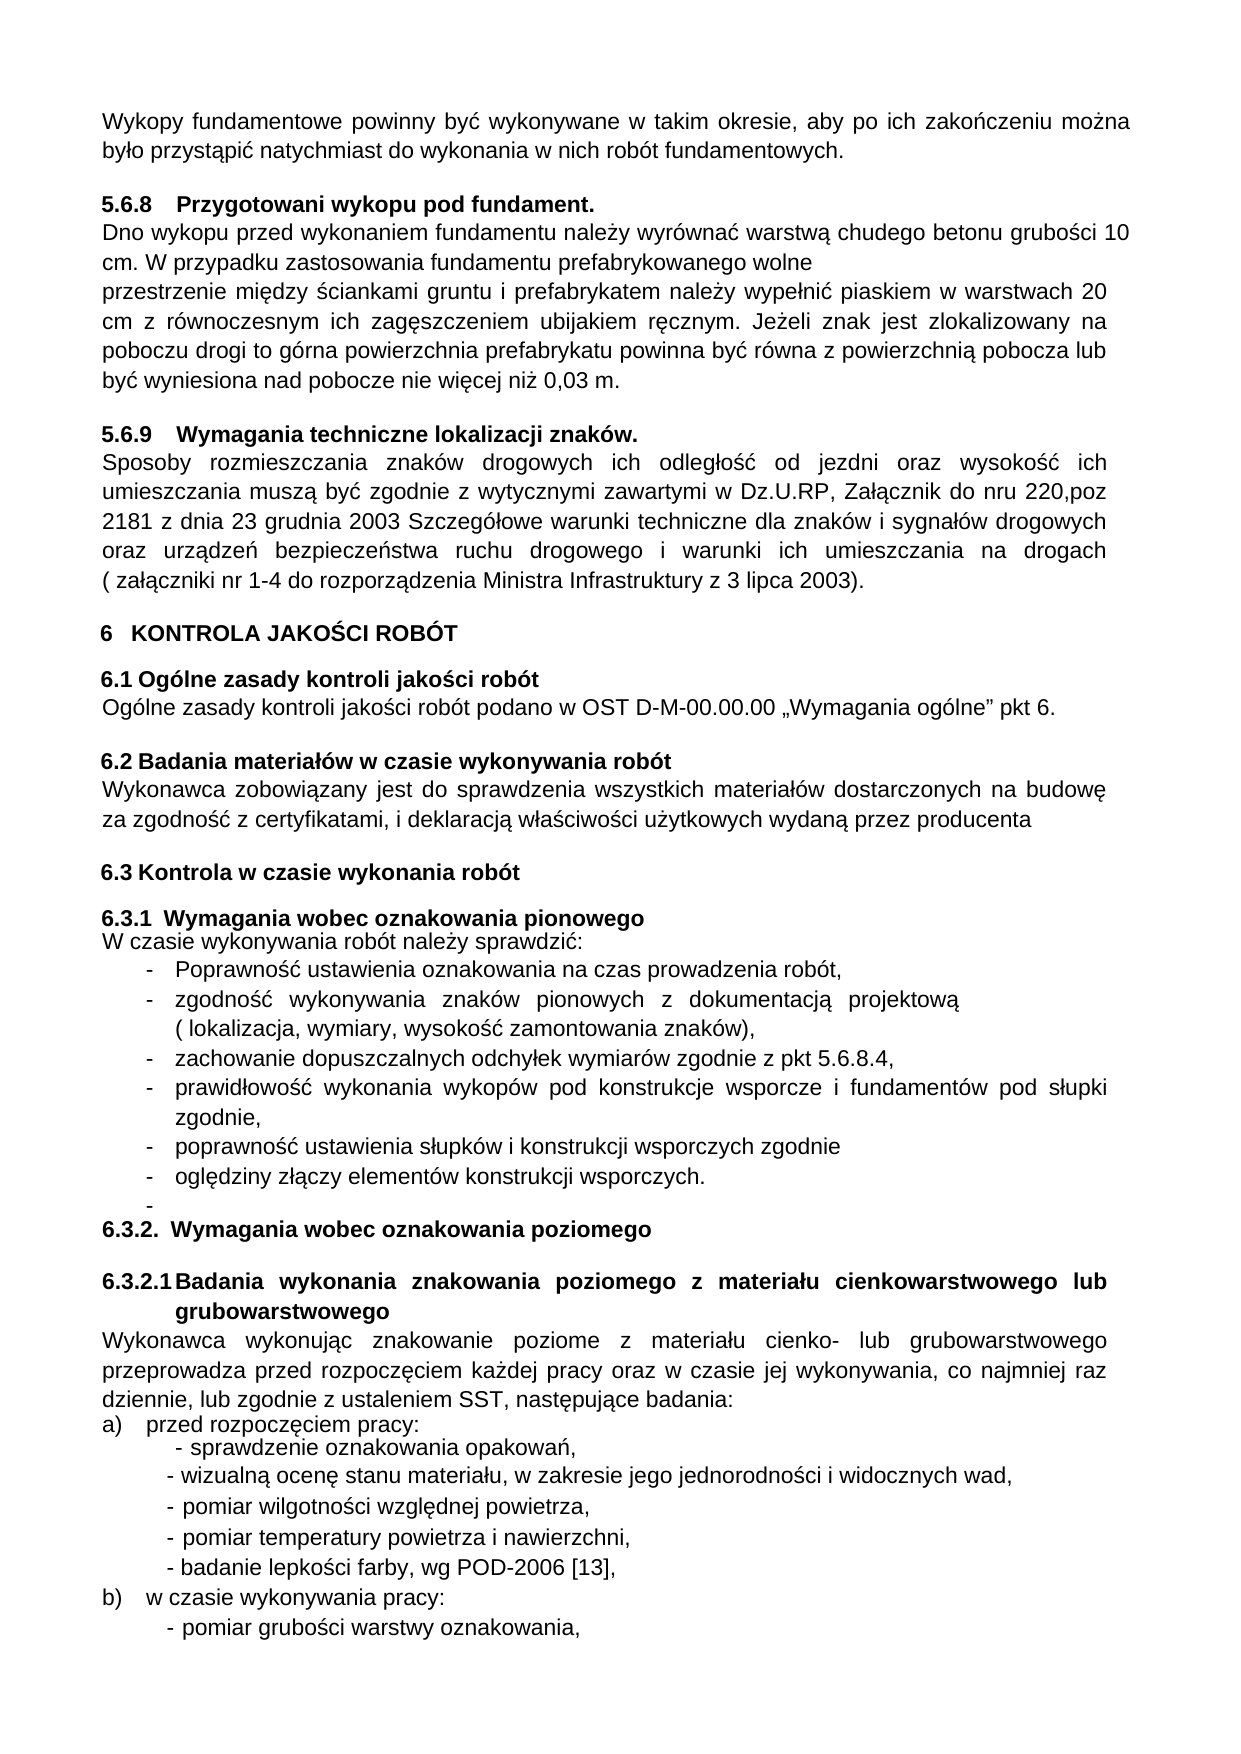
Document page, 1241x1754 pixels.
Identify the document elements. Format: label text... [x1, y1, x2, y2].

subtitle Badania wykonania znakowania poziomego z materiału cienkowarstwowego lub grubowarstwowego [102, 1265, 1108, 1325]
list wizualną ocenę stanu materiału, w zakresie jego jednorodności i widocznych wad, [166, 1459, 1143, 1490]
list pomiar temperatury powietrza i nawierzchni, [166, 1521, 1143, 1551]
subtitle Badania materiałów w czasie wykonywania robót [100, 751, 1143, 774]
list sprawdzenie oznakowania opakowań, [175, 1437, 1143, 1459]
text W czasie wykonywania robót należy sprawdzić: [102, 931, 1143, 954]
text - badanie lepkości farby, wg POD-2006 [13], [166, 1551, 1143, 1581]
list oględziny złączy elementów konstrukcji wsporczych. [146, 1161, 1143, 1190]
text przestrzenie między ściankami gruntu i prefabrykatem należy wypełnić piaskiem w warstwach 20 cm z równoczesnym ich zagęszczeniem ubijakiem ręcznym. Jeżeli znak jest zlokalizowany na poboczu drogi to górna powierzchnia prefabrykatu powinna być równa z powierzchnią pobocza lub być wyniesiona nad pobocze nie więcej niż 0,03 m. [102, 276, 1108, 394]
list zgodność wykonywania znaków pionowych z dokumentacją projektową ( lokalizacja, wymiary, wysokość zamontowania znaków), [146, 984, 960, 1043]
subtitle Wymagania wobec oznakowania poziomego [102, 1219, 1143, 1242]
text Sposoby rozmieszczania znaków drogowych ich odległość od jezdni oraz wysokość ich umieszczania muszą być zgodnie z wytycznymi zawartymi w Dz.U.RP, Załącznik do nru 220,poz 2181 z dnia 23 grudnia 2003 Szczegółowe warunki techniczne dla znaków i sygnałów drogowych oraz urządzeń bezpieczeństwa ruchu drogowego i warunki ich umieszczania na drogach ( załączniki nr 1-4 do rozporządzenia Ministra Infrastruktury z 3 lipca 2003). [102, 447, 1108, 594]
list Poprawność ustawienia oznakowania na czas prowadzenia robót, [146, 954, 1143, 984]
subtitle KONTROLA JAKOŚCI ROBÓT [100, 623, 1143, 646]
list zachowanie dopuszczalnych odchyłek wymiarów zgodnie z pkt 5.6.8.4, [146, 1043, 1143, 1072]
subtitle Ogólne zasady kontroli jakości robót [100, 669, 1143, 692]
list pomiar wilgotności względnej powietrza, [166, 1490, 1143, 1521]
list przed rozpoczęciem pracy: [102, 1414, 1143, 1437]
subtitle Wymagania wobec oznakowania pionowego [101, 908, 1143, 931]
text Ogólne zasady kontroli jakości robót podano w OST D-M-00.00.00 „Wymagania ogólne” pkt 6. [102, 692, 1108, 722]
subtitle Kontrola w czasie wykonania robót [100, 862, 1143, 885]
list poprawność ustawienia słupków i konstrukcji wsporczych zgodnie [146, 1131, 1143, 1161]
text Wykonawca zobowiązany jest do sprawdzenia wszystkich materiałów dostarczonych na budowę za zgodność z certyfikatami, i deklaracją właściwości użytkowych wydaną przez producenta [102, 774, 1108, 833]
list w czasie wykonywania pracy: [102, 1581, 1143, 1611]
text Wykonawca wykonując znakowanie poziome z materiału cienko- lub grubowarstwowego przeprowadza przed rozpoczęciem każdej pracy oraz w czasie jej wykonywania, co najmniej raz dziennie, lub zgodnie z ustaleniem SST, następujące badania: [102, 1325, 1108, 1414]
text Wykopy fundamentowe powinny być wykonywane w takim okresie, aby po ich zakończeniu można było przystąpić natychmiast do wykonania w nich robót fundamentowych. [102, 106, 1131, 165]
subtitle Wymagania techniczne lokalizacji znaków. [101, 424, 1143, 447]
text Dno wykopu przed wykonaniem fundamentu należy wyrównać warstwą chudego betonu grubości 10 cm. W przypadku zastosowania fundamentu prefabrykowanego wolne [102, 217, 1131, 276]
subtitle Przygotowani wykopu pod fundament. [101, 194, 1143, 217]
list pomiar grubości warstwy oznakowania, [166, 1611, 1143, 1641]
list prawidłowość wykonania wykopów pod konstrukcje wsporcze i fundamentów pod słupki zgodnie, [146, 1072, 1108, 1131]
